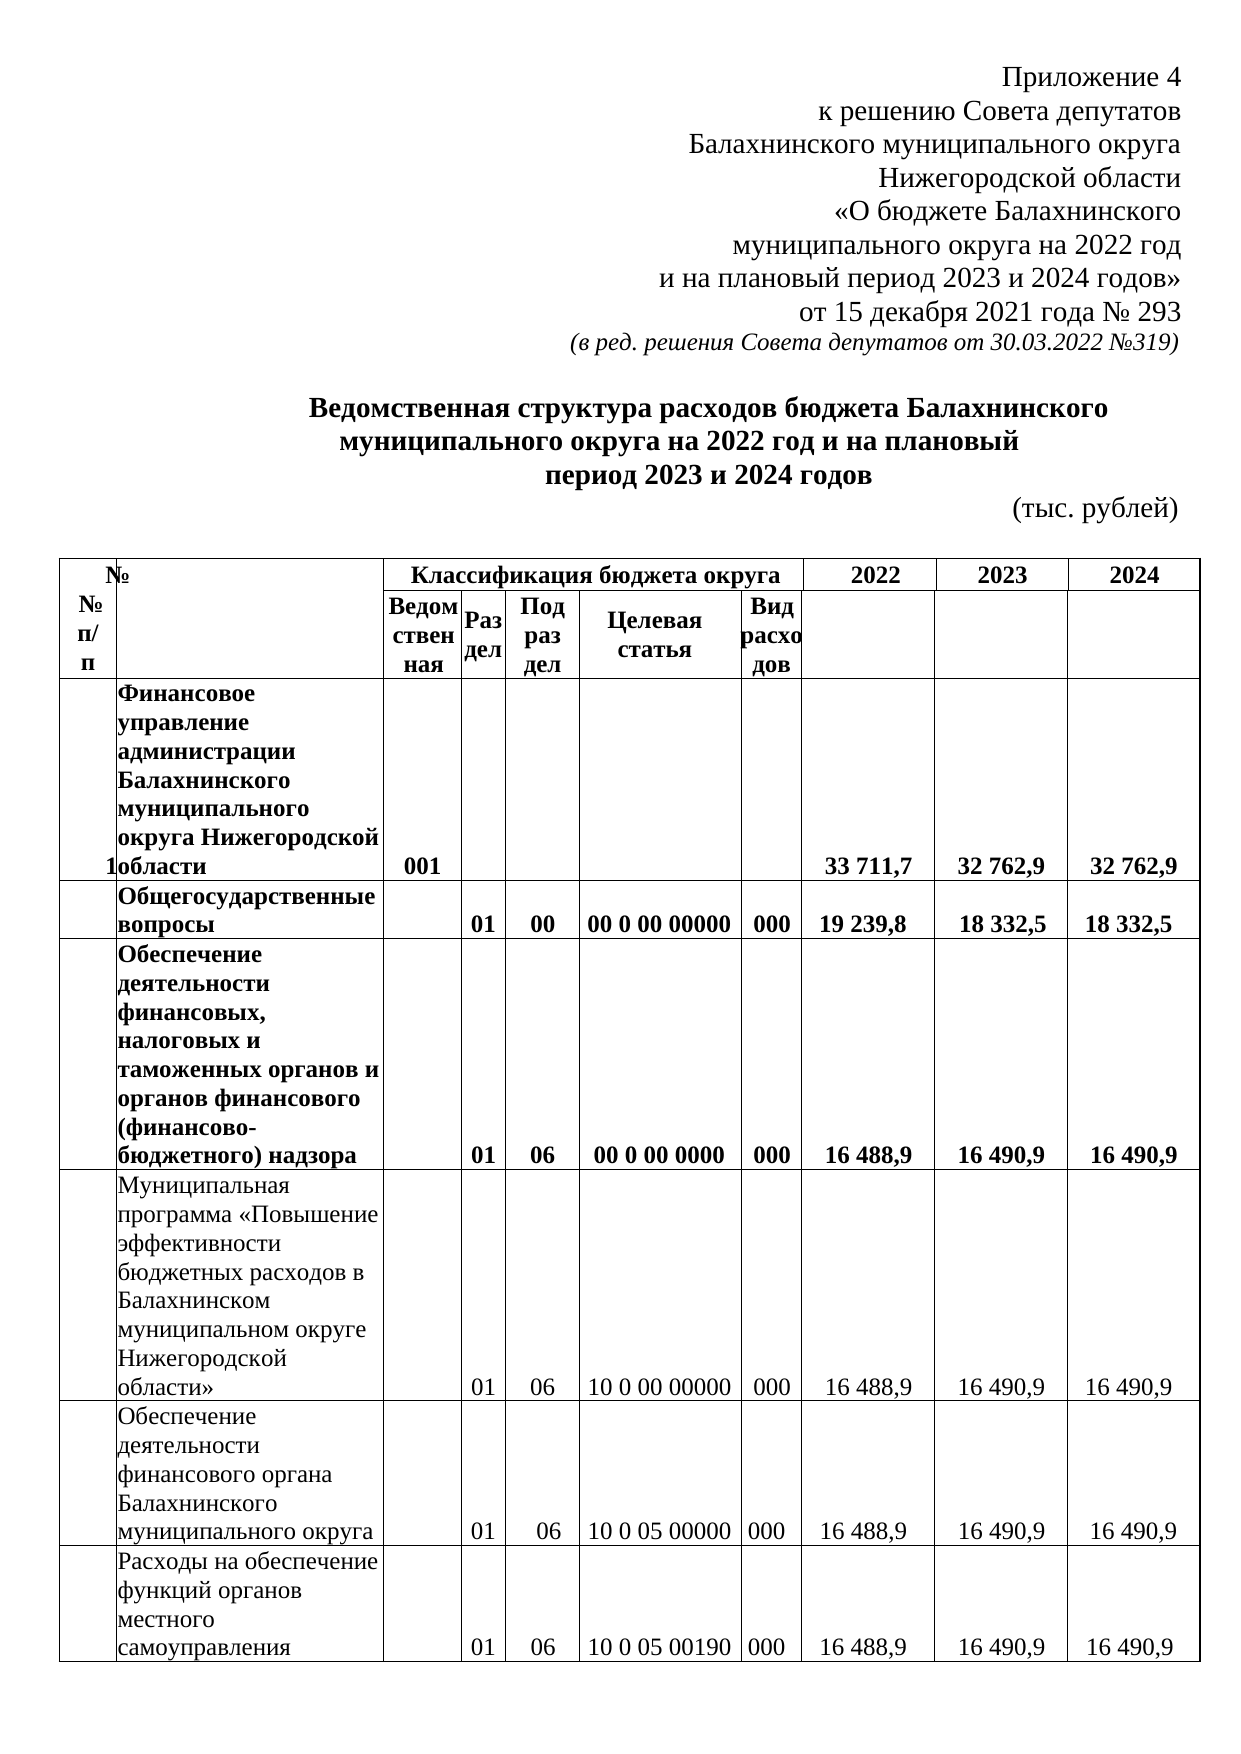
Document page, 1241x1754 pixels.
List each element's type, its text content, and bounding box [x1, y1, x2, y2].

text муниципального округа на 2022 год [177, 227, 1181, 260]
table_cell 16 488,9 [802, 1546, 934, 1661]
table_cell [742, 679, 801, 880]
table_cell [802, 591, 934, 677]
table_cell [1068, 591, 1199, 677]
text Балахнинского муниципального округа [177, 126, 1181, 160]
table_cell 000 [742, 939, 801, 1169]
text к решению Совета депутатов [177, 93, 1181, 126]
table_cell 16 490,9 [935, 939, 1067, 1169]
table_cell [935, 591, 1067, 677]
table_cell [60, 939, 116, 1169]
table_cell 16 490,9 [935, 1546, 1067, 1661]
table_header 2024 [1069, 559, 1199, 590]
table_cell 32 762,9 [1068, 679, 1199, 880]
table_cell [462, 679, 505, 880]
table_cell 1 [60, 679, 116, 880]
table_cell 33 711,7 [802, 679, 934, 880]
table_cell Вид расхо дов [742, 591, 801, 677]
table_header 2022 [804, 559, 936, 590]
text и на плановый период 2023 и 2024 годов» [177, 260, 1181, 294]
table_header № №п/п [60, 559, 116, 677]
table_cell [384, 1546, 461, 1661]
table_cell 01 [462, 881, 505, 938]
table_cell [384, 939, 461, 1169]
table_cell 01 [462, 939, 505, 1169]
text (тыс. рублей) [177, 490, 1181, 524]
table_cell 000 [742, 881, 801, 938]
text Нижегородской области [177, 160, 1181, 193]
table_cell 06 [506, 939, 579, 1169]
text Приложение 4 [177, 59, 1181, 93]
table_header Классификация бюджета округа [384, 559, 803, 590]
text от 15 декабря 2021 года № 293 [177, 294, 1181, 327]
table_cell 16 490,9 [1068, 1170, 1199, 1400]
text (в ред. решения Совета депутатов от 30.03.2022 №319) [325, 327, 1181, 356]
table_cell [384, 1170, 461, 1400]
table_header 2023 [937, 559, 1068, 590]
table_cell 00 [506, 881, 579, 938]
table_cell Обеспечение деятельности финансового органа Балахнинского муниципального округа [117, 1401, 383, 1545]
table_cell 10 0 05 00000 [580, 1401, 741, 1545]
table_cell 000 [742, 1170, 801, 1400]
table_cell Муниципальная программа «Повышение эффективности бюджетных расходов в Балахнинском муниципальном округе Нижегородской области» [117, 1170, 383, 1400]
table_cell [60, 1401, 116, 1545]
table_cell 32 762,9 [935, 679, 1067, 880]
table_cell 18 332,5 [1068, 881, 1199, 938]
table_cell 18 332,5 [935, 881, 1067, 938]
table_cell 16 488,9 [802, 1401, 934, 1545]
table_cell [60, 1170, 116, 1400]
table_cell [60, 1546, 116, 1661]
table_cell 16 488,9 [802, 939, 934, 1169]
table_cell Под раз дел [506, 591, 579, 677]
table_cell Финансовое управление администрации Балахнинского муниципального округа Нижегородской области [117, 679, 383, 880]
table_cell 10 0 00 00000 [580, 1170, 741, 1400]
table_cell [506, 679, 579, 880]
table_cell 000 [742, 1401, 801, 1545]
table_cell 001 [384, 679, 461, 880]
table_cell [60, 881, 116, 938]
table_cell 16 490,9 [1068, 1401, 1199, 1545]
table_cell 19 239,8 [802, 881, 934, 938]
table_cell Целевая статья [580, 591, 741, 677]
table_cell Общегосударственные вопросы [117, 881, 383, 938]
table_cell [384, 1401, 461, 1545]
table_cell 16 488,9 [802, 1170, 934, 1400]
table_cell Раз дел [462, 591, 505, 677]
table_cell 01 [462, 1546, 505, 1661]
table_cell 01 [462, 1170, 505, 1400]
table_header [117, 559, 383, 677]
table_cell 16 490,9 [935, 1401, 1067, 1545]
table_cell 06 [506, 1546, 579, 1661]
table_cell 000 [742, 1546, 801, 1661]
table_cell 16 490,9 [935, 1170, 1067, 1400]
text период 2023 и 2024 годов [177, 457, 1181, 490]
table_cell Ведом ствен ная [384, 591, 461, 677]
table_cell 00 0 00 00000 [580, 881, 741, 938]
table_cell 06 [506, 1401, 579, 1545]
table_cell Обеспечение деятельности финансовых, налоговых и таможенных органов и органов финансового (финансово-бюджетного) надзора [117, 939, 383, 1169]
text «О бюджете Балахнинского [177, 193, 1181, 227]
table_cell 10 0 05 00190 [580, 1546, 741, 1661]
table_cell [580, 679, 741, 880]
table_cell 01 [462, 1401, 505, 1545]
table_cell [384, 881, 461, 938]
table_cell 16 490,9 [1068, 1546, 1199, 1661]
table_cell 16 490,9 [1068, 939, 1199, 1169]
table_cell 06 [506, 1170, 579, 1400]
text Ведомственная структура расходов бюджета Балахнинского муниципального округа на 2022 год и на плановый [177, 390, 1181, 457]
table_cell Расходы на обеспечение функций органов местного самоуправления [117, 1546, 383, 1661]
table_cell 00 0 00 0000 [580, 939, 741, 1169]
